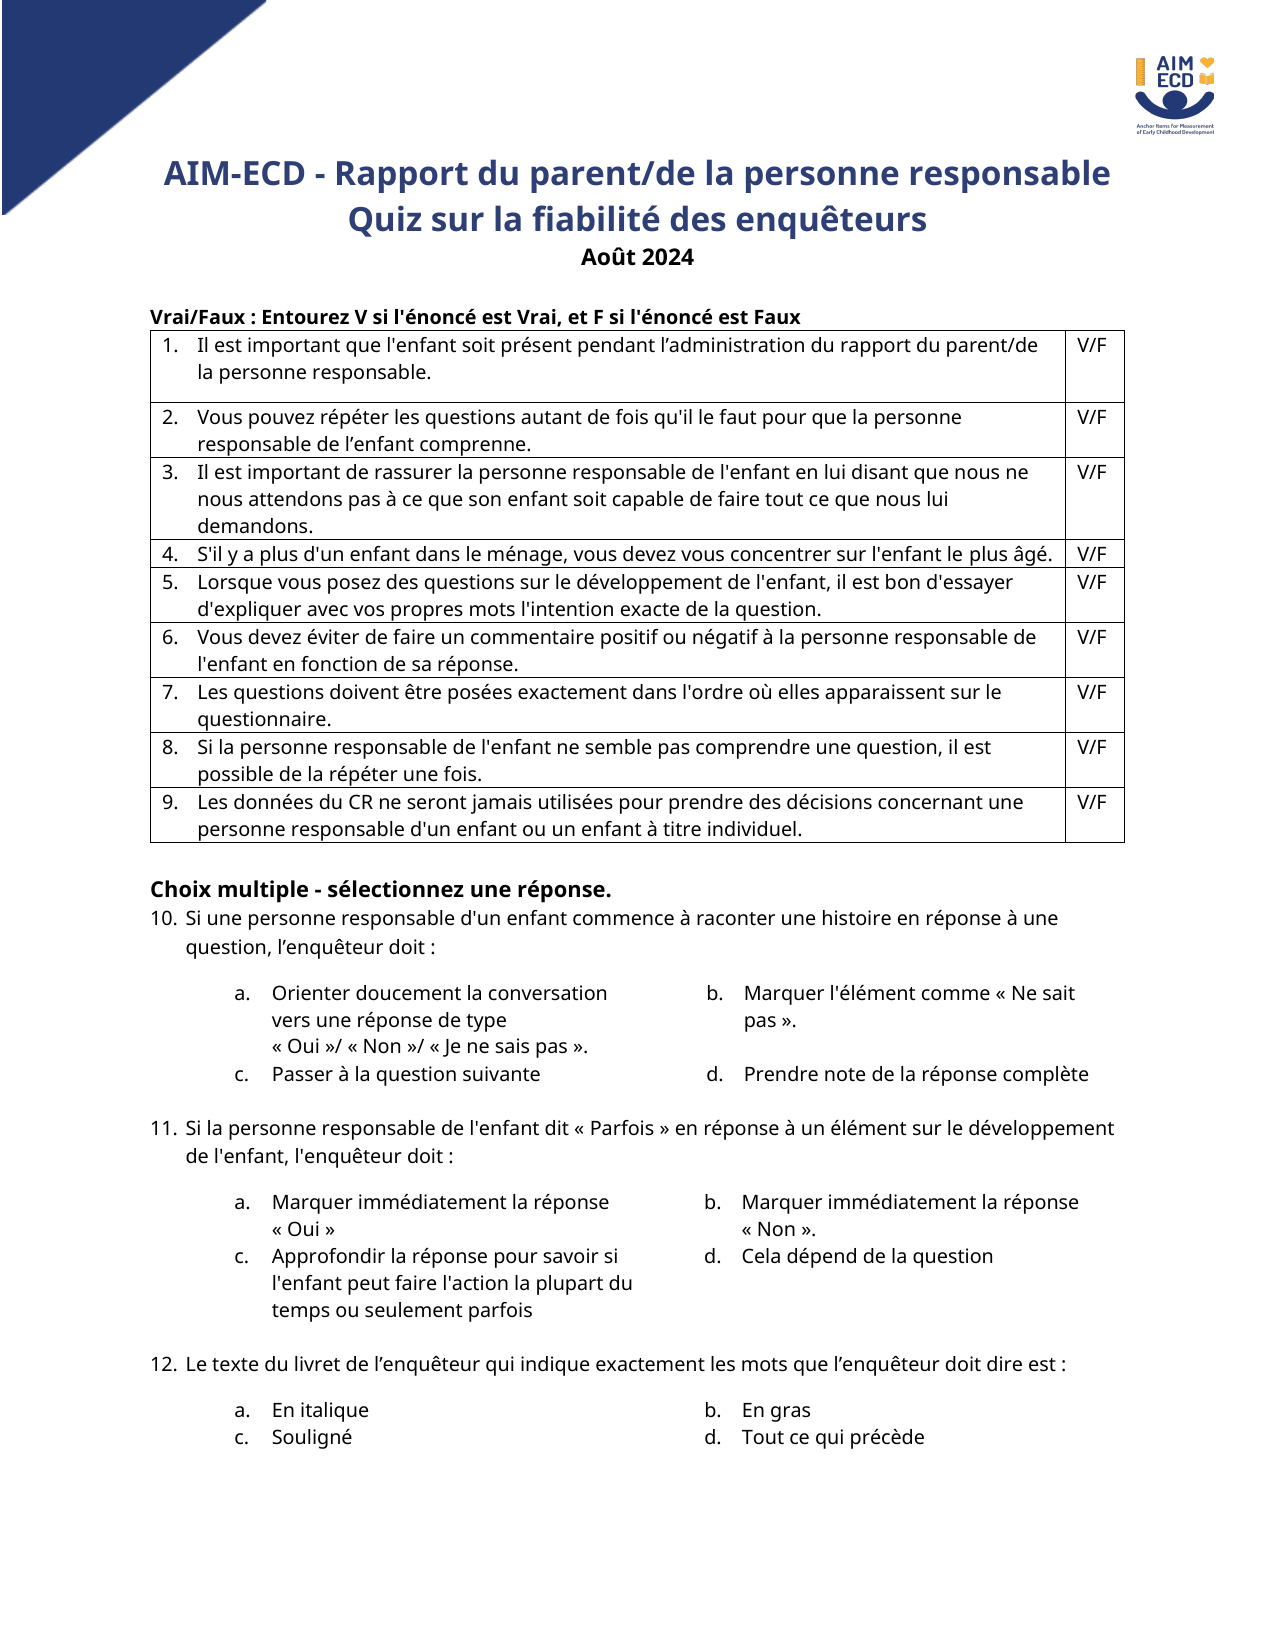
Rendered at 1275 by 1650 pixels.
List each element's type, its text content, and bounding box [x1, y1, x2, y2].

list Si la personne responsable de l'enfant dit « Parfois » en réponse à un élément sur le développement de l'enfant, l'enquêteur doit : [150, 1114, 1125, 1170]
text AIM-ECD - Rapport du parent/de la personne responsable [150, 150, 1125, 195]
table_cell Les données du CR ne seront jamais utilisées pour prendre des décisions concernant une personne responsable d'un enfant ou un enfant à titre individuel. [151, 788, 1065, 842]
text Vrai/Faux : Entourez V si l'énoncé est Vrai, et F si l'énoncé est Faux [150, 303, 1125, 330]
table_cell V/F [1066, 623, 1124, 677]
table_cell Les questions doivent être posées exactement dans l'ordre où elles apparaissent sur le questionnaire. [151, 678, 1065, 732]
table_cell V/F [1066, 678, 1124, 732]
table_cell Il est important de rassurer la personne responsable de l'enfant en lui disant que nous ne nous attendons pas à ce que son enfant soit capable de faire tout ce que nous lui demandons. [151, 458, 1065, 539]
table_cell V/F [1066, 733, 1124, 787]
table_cell Cela dépend de la question [655, 1243, 1125, 1323]
table_header Il est important que l'enfant soit présent pendant l’administration du rapport du parent/de la personne responsable. [151, 331, 1065, 402]
table_cell Passer à la question suivante [185, 1060, 657, 1114]
table_header En gras [655, 1396, 1125, 1423]
list Le texte du livret de l’enquêteur qui indique exactement les mots que l’enquêteur doit dire est : [150, 1350, 1125, 1377]
table_cell V/F [1066, 458, 1124, 539]
table_header Marquer immédiatement la réponse « Non ». [655, 1189, 1125, 1242]
table_cell Souligné [185, 1423, 655, 1478]
table_cell Prendre note de la réponse complète [657, 1060, 1125, 1114]
table_cell Tout ce qui précède [655, 1423, 1125, 1478]
table_cell V/F [1066, 540, 1124, 567]
table_header V/F [1066, 331, 1124, 402]
table_cell V/F [1066, 568, 1124, 622]
table_cell Vous devez éviter de faire un commentaire positif ou négatif à la personne responsable de l'enfant en fonction de sa réponse. [151, 623, 1065, 677]
table_header Marquer immédiatement la réponse « Oui » [185, 1189, 655, 1242]
table_cell Approfondir la réponse pour savoir si l'enfant peut faire l'action la plupart du temps ou seulement parfois [185, 1243, 655, 1323]
table_cell Vous pouvez répéter les questions autant de fois qu'il le faut pour que la personne responsable de l’enfant comprenne. [151, 403, 1065, 457]
table_cell V/F [1066, 788, 1124, 842]
table_cell S'il y a plus d'un enfant dans le ménage, vous devez vous concentrer sur l'enfant le plus âgé. [151, 540, 1065, 567]
text Choix multiple - sélectionnez une réponse. [150, 874, 1125, 904]
table_header En italique [185, 1396, 655, 1423]
table_cell Lorsque vous posez des questions sur le développement de l'enfant, il est bon d'essayer d'expliquer avec vos propres mots l'intention exacte de la question. [151, 568, 1065, 622]
table_header Orienter doucement la conversation vers une réponse de type « Oui »/ « Non »/ « Je ne sais pas ». [185, 979, 657, 1060]
table_header Marquer l'élément comme « Ne sait pas ». [657, 979, 1125, 1060]
table_cell Si la personne responsable de l'enfant ne semble pas comprendre une question, il est possible de la répéter une fois. [151, 733, 1065, 787]
text Août 2024 [150, 241, 1125, 272]
text Quiz sur la fiabilité des enquêteurs [150, 195, 1125, 241]
list Si une personne responsable d'un enfant commence à raconter une histoire en réponse à une question, l’enquêteur doit : [150, 904, 1125, 960]
table_cell V/F [1066, 403, 1124, 457]
